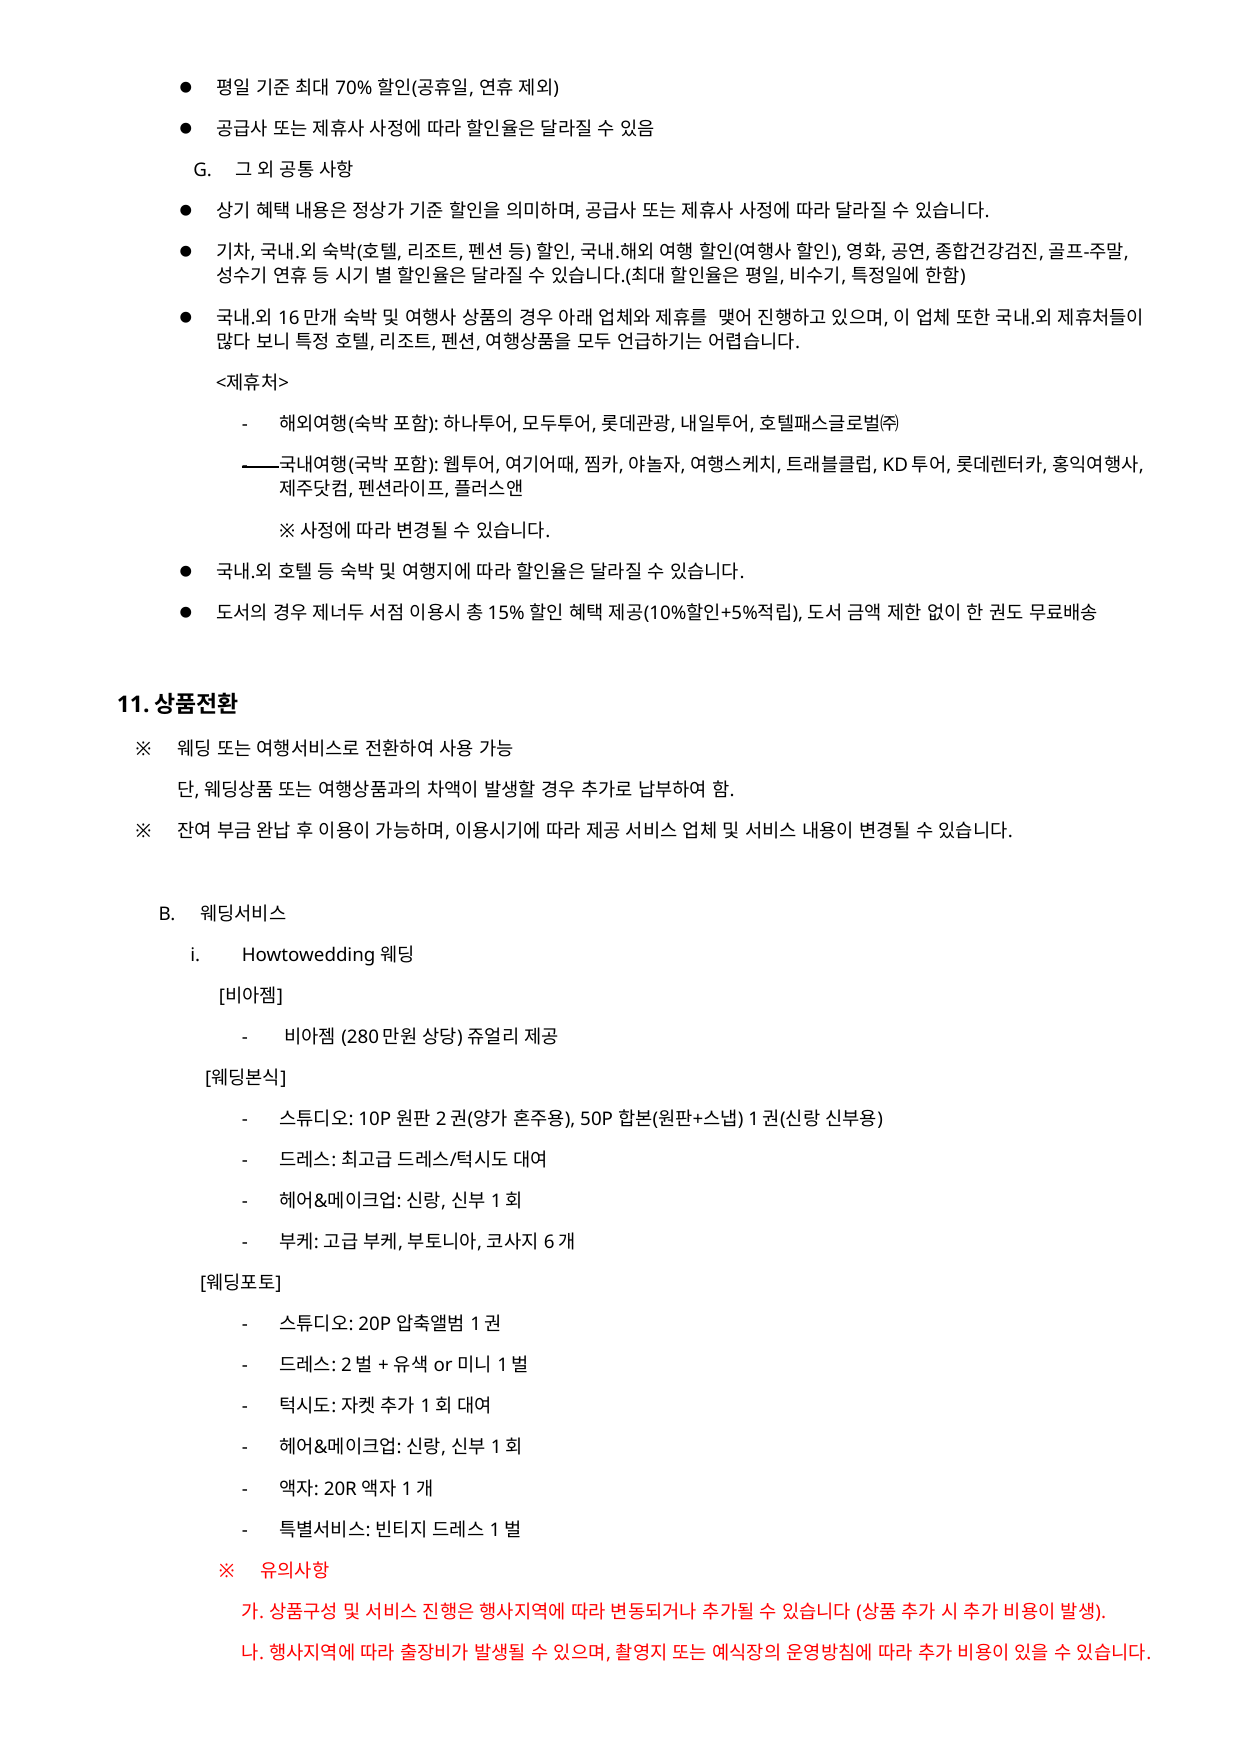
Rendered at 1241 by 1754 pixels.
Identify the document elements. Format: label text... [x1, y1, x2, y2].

text [비아젬] [200, 983, 1165, 1007]
list 해외여행(숙박 포함): 하나투어, 모두투어, 롯데관광, 내일투어, 호텔패스글로벌㈜ [242, 411, 1165, 436]
list 상기 혜택 내용은 정상가 기준 할인을 의미하며, 공급사 또는 제휴사 사정에 따라 달라질 수 있습니다. [178, 198, 1165, 222]
list 국내.외 16만개 숙박 및 여행사 상품의 경우 아래 업체와 제휴를 맺어 진행하고 있으며, 이 업체 또한 국내.외 제휴처들이 많다 보니 특정 호텔, 리조트, 펜션, 여행상품을 모두 언급하기는 어렵습니다. [178, 305, 1165, 353]
list 잔여 부금 완납 후 이용이 가능하며, 이용시기에 따라 제공 서비스 업체 및 서비스 내용이 변경될 수 있습니다. [135, 818, 1165, 842]
list 헤어&메이크업: 신랑, 신부 1회 [242, 1188, 1165, 1212]
text [웨딩본식] [200, 1065, 1165, 1089]
text <제휴처> [216, 370, 1165, 394]
list 드레스: 최고급 드레스/턱시도 대여 [242, 1147, 1165, 1171]
text [웨딩포토] [200, 1270, 1165, 1294]
list 특별서비스: 빈티지 드레스 1벌 [242, 1516, 1165, 1541]
list 웨딩서비스 [158, 901, 1165, 925]
list 단, 웨딩상품 또는 여행상품과의 차액이 발생할 경우 추가로 납부하여 함. [177, 777, 1165, 801]
list 기차, 국내.외 숙박(호텔, 리조트, 펜션 등) 할인, 국내.해외 여행 할인(여행사 할인), 영화, 공연, 종합건강검진, 골프-주말, 성수기 연휴 등 시기 별 할인율은 달라질 수 있습니다.(최대 할인율은 평일, 비수기, 특정일에 한함) [178, 239, 1165, 288]
list 그 외 공통 사항 [193, 157, 1165, 181]
list 도서의 경우 제너두 서점 이용시 총15% 할인 혜택 제공(10%할인+5%적립), 도서 금액 제한 없이 한 권도 무료배송 [178, 600, 1165, 624]
list 비아젬 (280만원 상당) 쥬얼리 제공 [242, 1024, 1165, 1048]
list ※ 사정에 따라 변경될 수 있습니다. [279, 518, 1165, 542]
list 웨딩 또는 여행서비스로 전환하여 사용 가능 [135, 736, 1165, 760]
list 스튜디오: 20P 압축앨범 1권 [242, 1311, 1165, 1336]
list 턱시도: 자켓 추가 1회 대여 [242, 1393, 1165, 1418]
list 평일 기준 최대 70% 할인(공휴일, 연휴 제외) [178, 75, 1165, 99]
list 공급사 또는 제휴사 사정에 따라 할인율은 달라질 수 있음 [178, 116, 1165, 140]
list 나. 행사지역에 따라 출장비가 발생될 수 있으며, 촬영지 또는 예식장의 운영방침에 따라 추가 비용이 있을 수 있습니다. [242, 1639, 1165, 1664]
list Howtowedding 웨딩 [200, 942, 1165, 966]
list 상품전환 [117, 689, 1165, 719]
list 헤어&메이크업: 신랑, 신부 1회 [242, 1434, 1165, 1459]
list 국내여행(국박 포함): 웹투어, 여기어때, 찜카, 야놀자, 여행스케치, 트래블클럽, KD투어, 롯데렌터카, 홍익여행사, 제주닷컴, 펜션라이프, 플러스앤 [242, 452, 1165, 501]
list 국내.외 호텔 등 숙박 및 여행지에 따라 할인율은 달라질 수 있습니다. [178, 559, 1165, 583]
list 액자: 20R 액자 1개 [242, 1475, 1165, 1500]
list 스튜디오: 10P 원판 2권(양가 혼주용), 50P 합본(원판+스냅) 1권(신랑 신부용) [242, 1106, 1165, 1130]
list 드레스: 2벌 + 유색 or 미니 1벌 [242, 1352, 1165, 1377]
list 유의사항 [219, 1557, 1165, 1582]
list 부케: 고급 부케, 부토니아, 코사지 6개 [242, 1229, 1165, 1253]
list 가. 상품구성 및 서비스 진행은 행사지역에 따라 변동되거나 추가될 수 있습니다 (상품 추가 시 추가 비용이 발생). [242, 1598, 1165, 1623]
